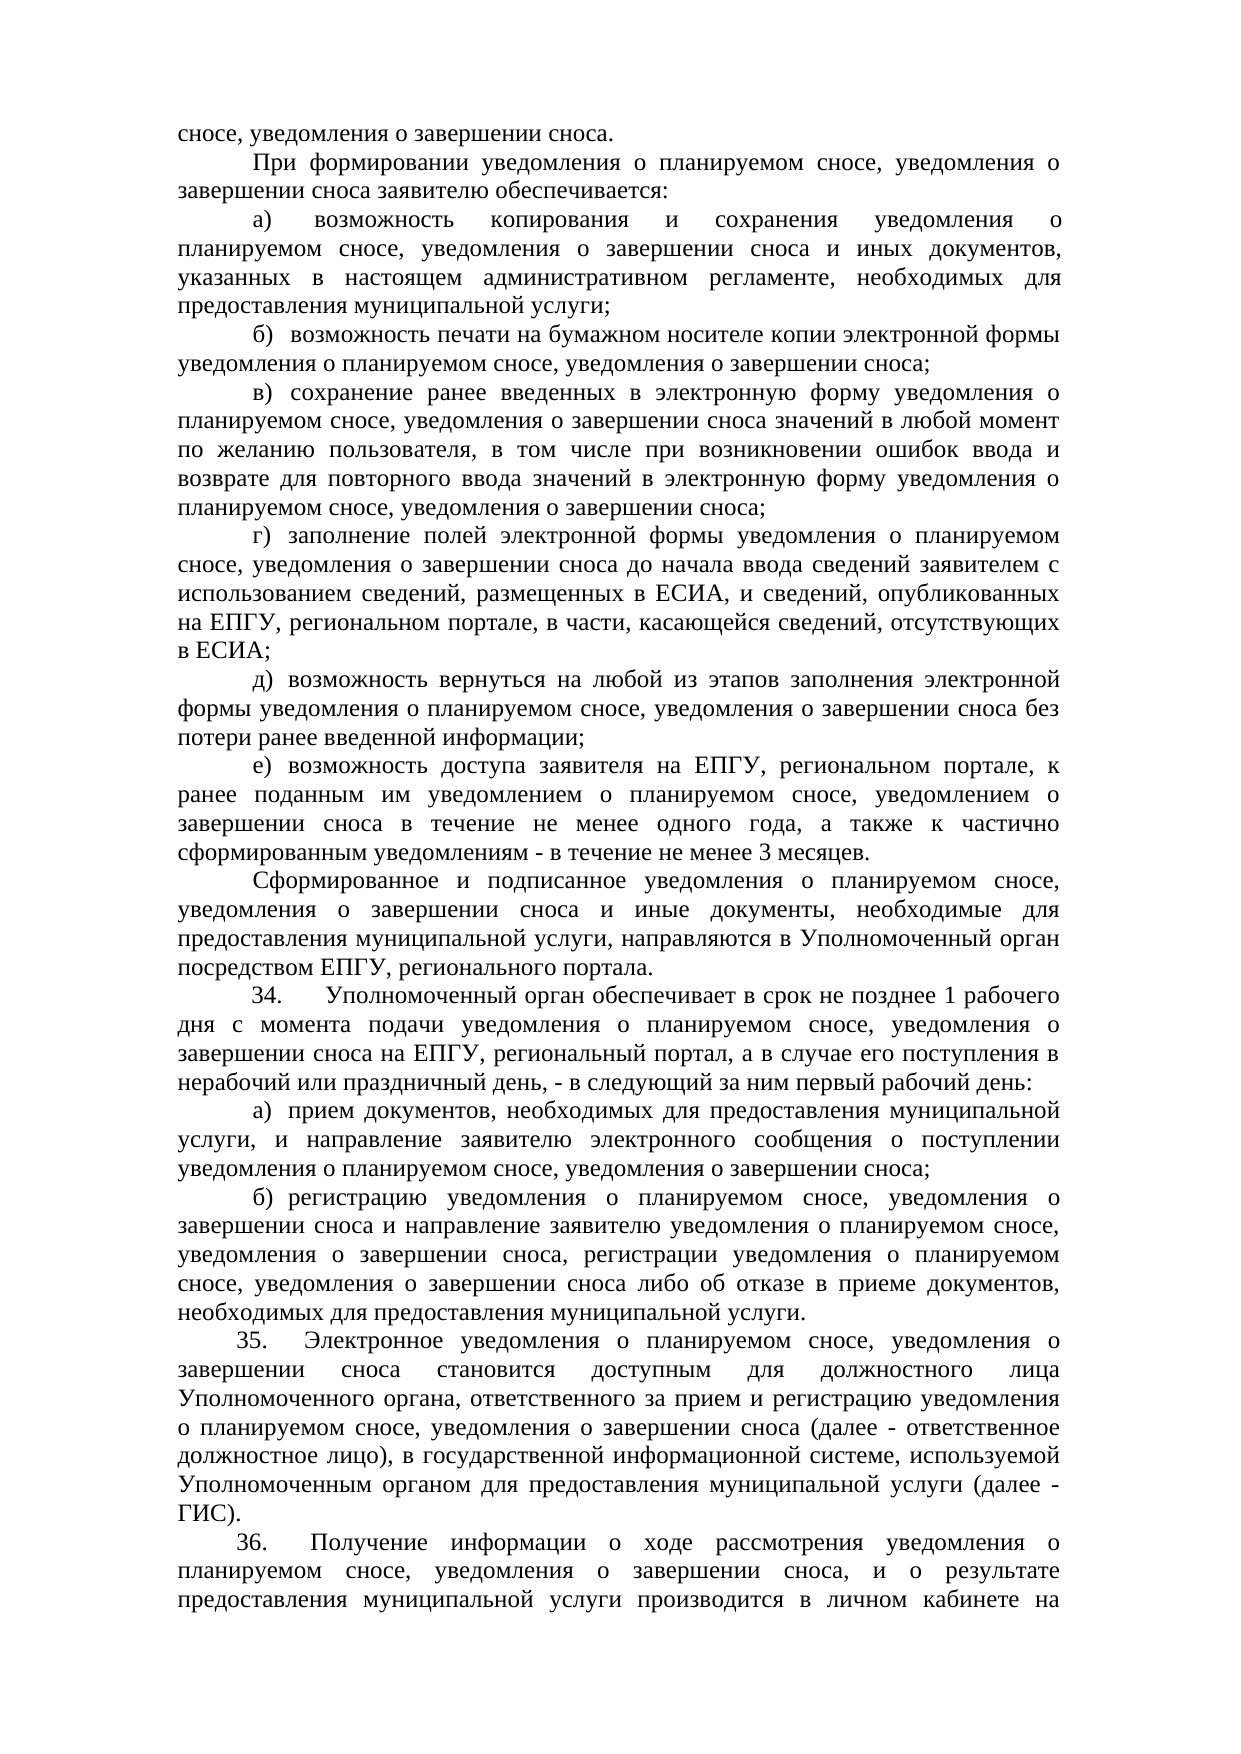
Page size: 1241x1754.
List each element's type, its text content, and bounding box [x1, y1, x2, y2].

text в) сохранение ранее введенных в электронную форму уведомления о планируемом сносе, уведомления о завершении сноса значений в любой момент по желанию пользователя, в том числе при возникновении ошибок ввода и возврате для повторного ввода значений в электронную форму уведомления о планируемом сносе, уведомления о завершении сноса; [177, 377, 1061, 521]
list Уполномоченный орган обеспечивает в срок не позднее 1 рабочего дня с момента подачи уведомления о планируемом сносе, уведомления о завершении сноса на ЕПГУ, региональный портал, а в случае его поступления в нерабочий или праздничный день, - в следующий за ним первый рабочий день: [177, 981, 1061, 1096]
text е) возможность доступа заявителя на ЕПГУ, региональном портале, к ранее поданным им уведомлением о планируемом сносе, уведомлением о завершении сноса в течение не менее одного года, а также к частично сформированным уведомлениям - в течение не менее 3 месяцев. [177, 751, 1061, 866]
text д) возможность вернуться на любой из этапов заполнения электронной формы уведомления о планируемом сносе, уведомления о завершении сноса без потери ранее введенной информации; [177, 664, 1061, 751]
text При формировании уведомления о планируемом сносе, уведомления о завершении сноса заявителю обеспечивается: [177, 147, 1061, 204]
text б) регистрацию уведомления о планируемом сносе, уведомления о завершении сноса и направление заявителю уведомления о планируемом сносе, уведомления о завершении сноса, регистрации уведомления о планируемом сносе, уведомления о завершении сноса либо об отказе в приеме документов, необходимых для предоставления муниципальной услуги. [177, 1182, 1061, 1326]
text б) возможность печати на бумажном носителе копии электронной формы уведомления о планируемом сносе, уведомления о завершении сноса; [177, 319, 1061, 377]
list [177, 1527, 1061, 1613]
text а) возможность копирования и сохранения уведомления о планируемом сносе, уведомления о завершении сноса и иных документов, указанных в настоящем административном регламенте, необходимых для предоставления муниципальной услуги; [177, 204, 1063, 319]
text а) прием документов, необходимых для предоставления муниципальной услуги, и направление заявителю электронного сообщения о поступлении уведомления о планируемом сносе, уведомления о завершении сноса; [177, 1096, 1061, 1182]
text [177, 118, 1061, 147]
text г) заполнение полей электронной формы уведомления о планируемом сносе, уведомления о завершении сноса до начала ввода сведений заявителем с использованием сведений, размещенных в ЕСИА, и сведений, опубликованных на ЕПГУ, региональном портале, в части, касающейся сведений, отсутствующих в ЕСИА; [177, 521, 1061, 664]
text Сформированное и подписанное уведомления о планируемом сносе, уведомления о завершении сноса и иные документы, необходимые для предоставления муниципальной услуги, направляются в Уполномоченный орган посредством ЕПГУ, регионального портала. [177, 866, 1061, 981]
list Электронное уведомления о планируемом сносе, уведомления о завершении сноса становится доступным для должностного лица Уполномоченного органа, ответственного за прием и регистрацию уведомления о планируемом сносе, уведомления о завершении сноса (далее - ответственное должностное лицо), в государственной информационной системе, используемой Уполномоченным органом для предоставления муниципальной услуги (далее - ГИС). [177, 1326, 1061, 1527]
